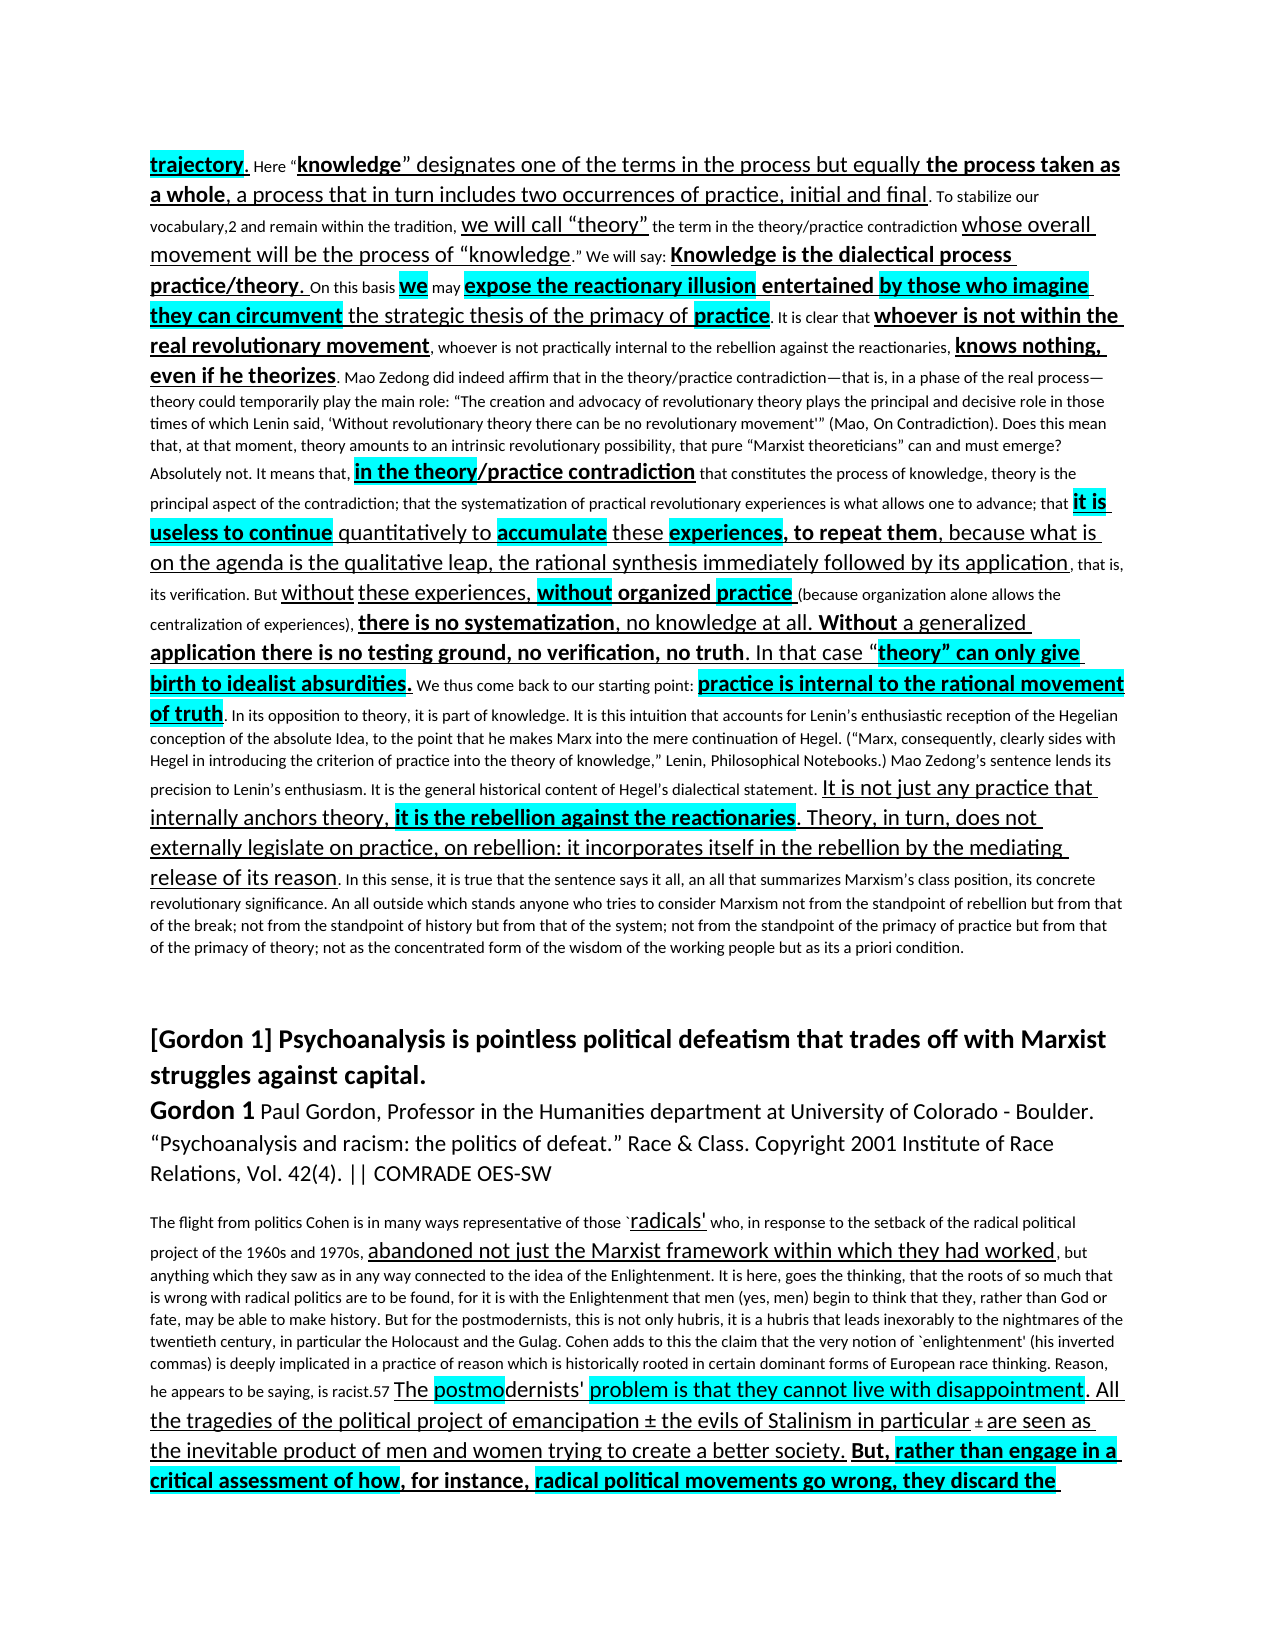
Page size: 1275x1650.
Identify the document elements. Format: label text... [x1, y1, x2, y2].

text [150, 150, 1125, 957]
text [150, 1206, 1125, 1494]
text Gordon 1 Paul Gordon, Professor in the Humanities department at University of Colorado - Boulder. “Psychoanalysis and racism: the politics of defeat.” Race & Class. Copyright 2001 Institute of Race Relations, Vol. 42(4). || COMRADE OES-SW [150, 1093, 1125, 1187]
subtitle [Gordon 1] Psychoanalysis is pointless political defeatism that trades off with Marxist struggles against capital. [150, 1022, 1125, 1091]
